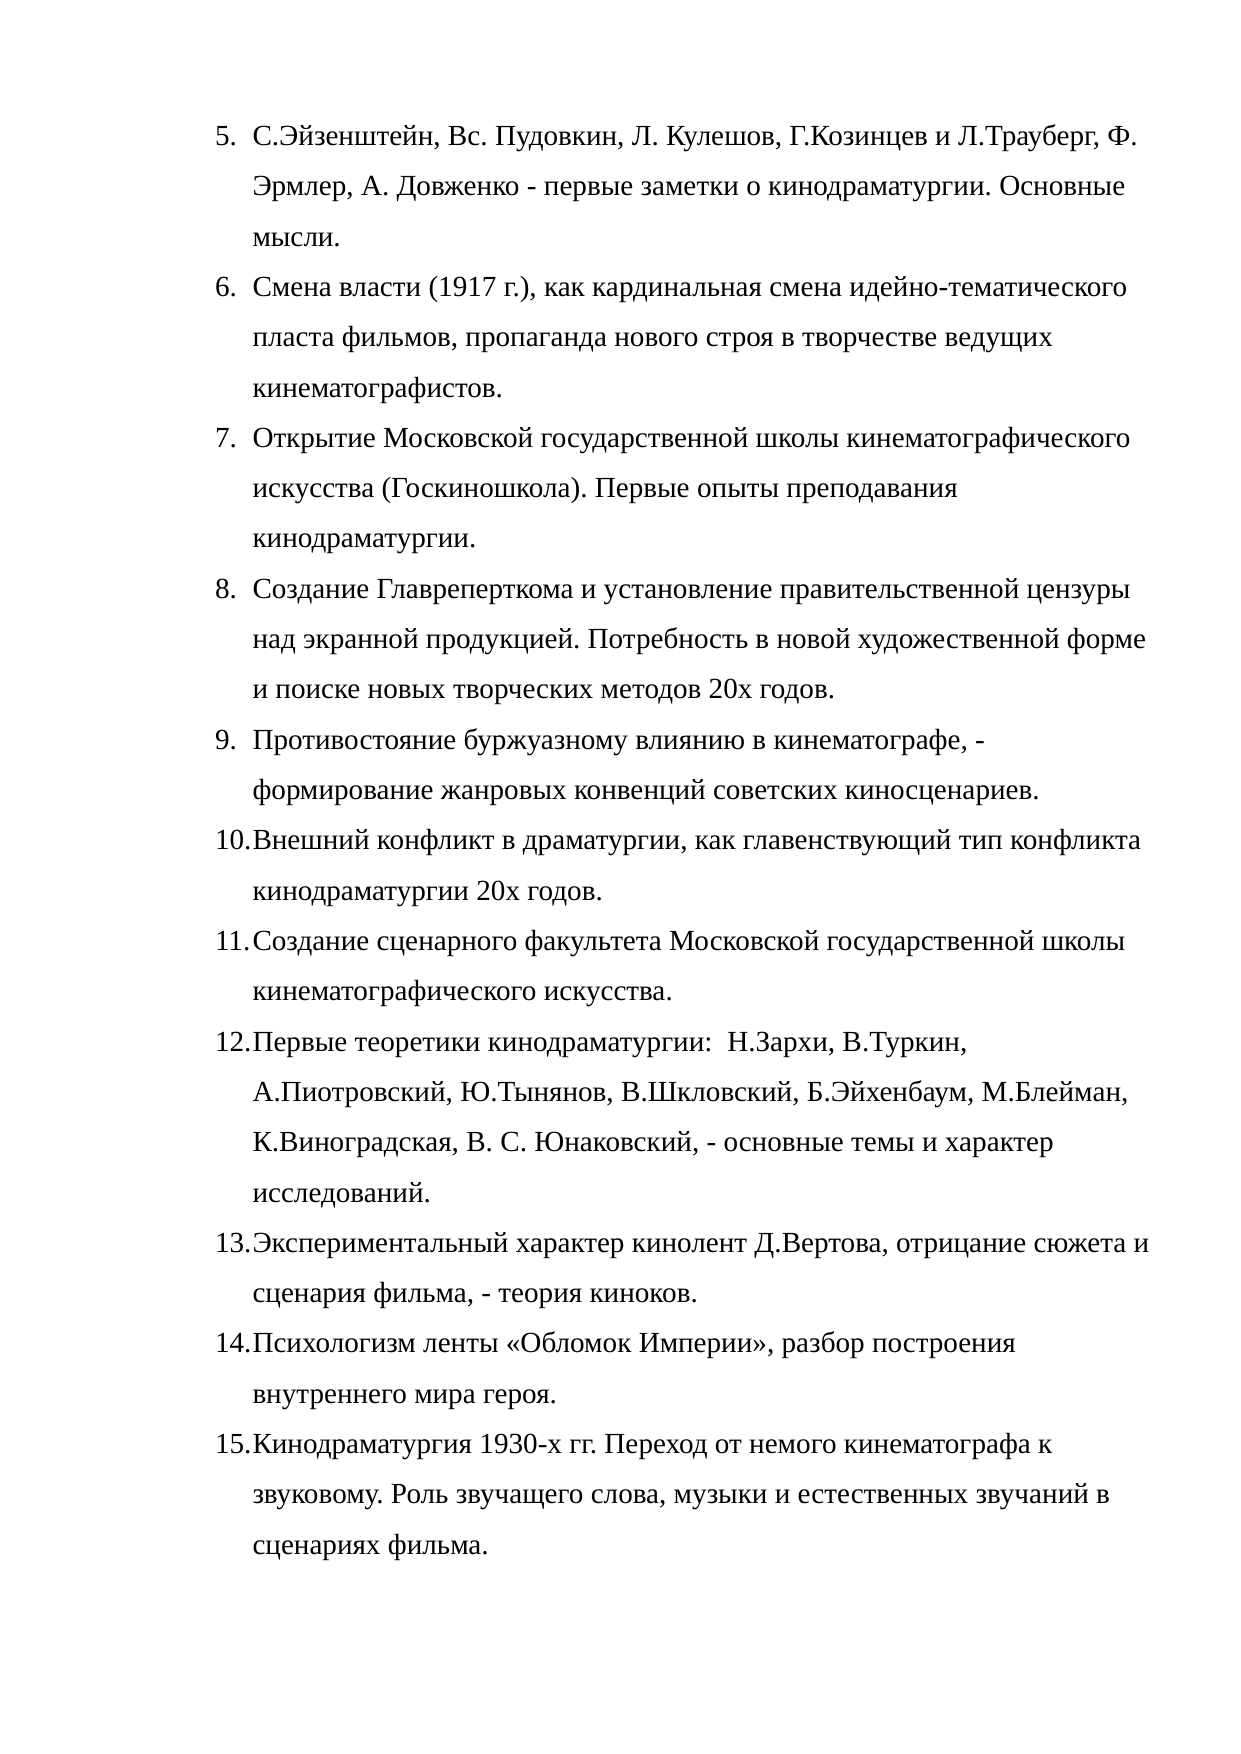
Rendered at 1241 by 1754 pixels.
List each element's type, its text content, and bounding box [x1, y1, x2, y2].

list Создание Главреперткома и установление правительственной цензуры над экранной продукцией. Потребность в новой художественной форме и поиске новых творческих методов 20х годов. [215, 571, 1152, 705]
list Создание сценарного факультета Московской государственной школы кинематографического искусства. [215, 923, 1152, 1007]
list Открытие Московской государственной школы кинематографического искусства (Госкиношкола). Первые опыты преподавания кинодраматургии. [215, 420, 1152, 554]
list Смена власти (1917 г.), как кардинальная смена идейно-тематического пласта фильмов, пропаганда нового строя в творчестве ведущих кинематографистов. [215, 269, 1152, 403]
list Первые теоретики кинодраматургии: Н.Зархи, В.Туркин, А.Пиотровский, Ю.Тынянов, В.Шкловский, Б.Эйхенбаум, М.Блейман, К.Виноградская, В. С. Юнаковский, - основные темы и характер исследований. [215, 1024, 1152, 1208]
list Кинодраматургия 1930-х гг. Переход от немого кинематографа к звуковому. Роль звучащего слова, музыки и естественных звучаний в сценариях фильма. [215, 1426, 1152, 1560]
list С.Эйзенштейн, Вс. Пудовкин, Л. Кулешов, Г.Козинцев и Л.Трауберг, Ф. Эрмлер, А. Довженко - первые заметки о кинодраматургии. Основные мысли. [215, 118, 1152, 252]
list Противостояние буржуазному влиянию в кинематографе, - формирование жанровых конвенций советских киносценариев. [215, 722, 1152, 806]
list Психологизм ленты «Обломок Империи», разбор построения внутреннего мира героя. [215, 1326, 1152, 1409]
list Экспериментальный характер кинолент Д.Вертова, отрицание сюжета и сценария фильма, - теория киноков. [215, 1225, 1152, 1309]
list Внешний конфликт в драматургии, как главенствующий тип конфликта кинодраматургии 20х годов. [215, 822, 1152, 906]
